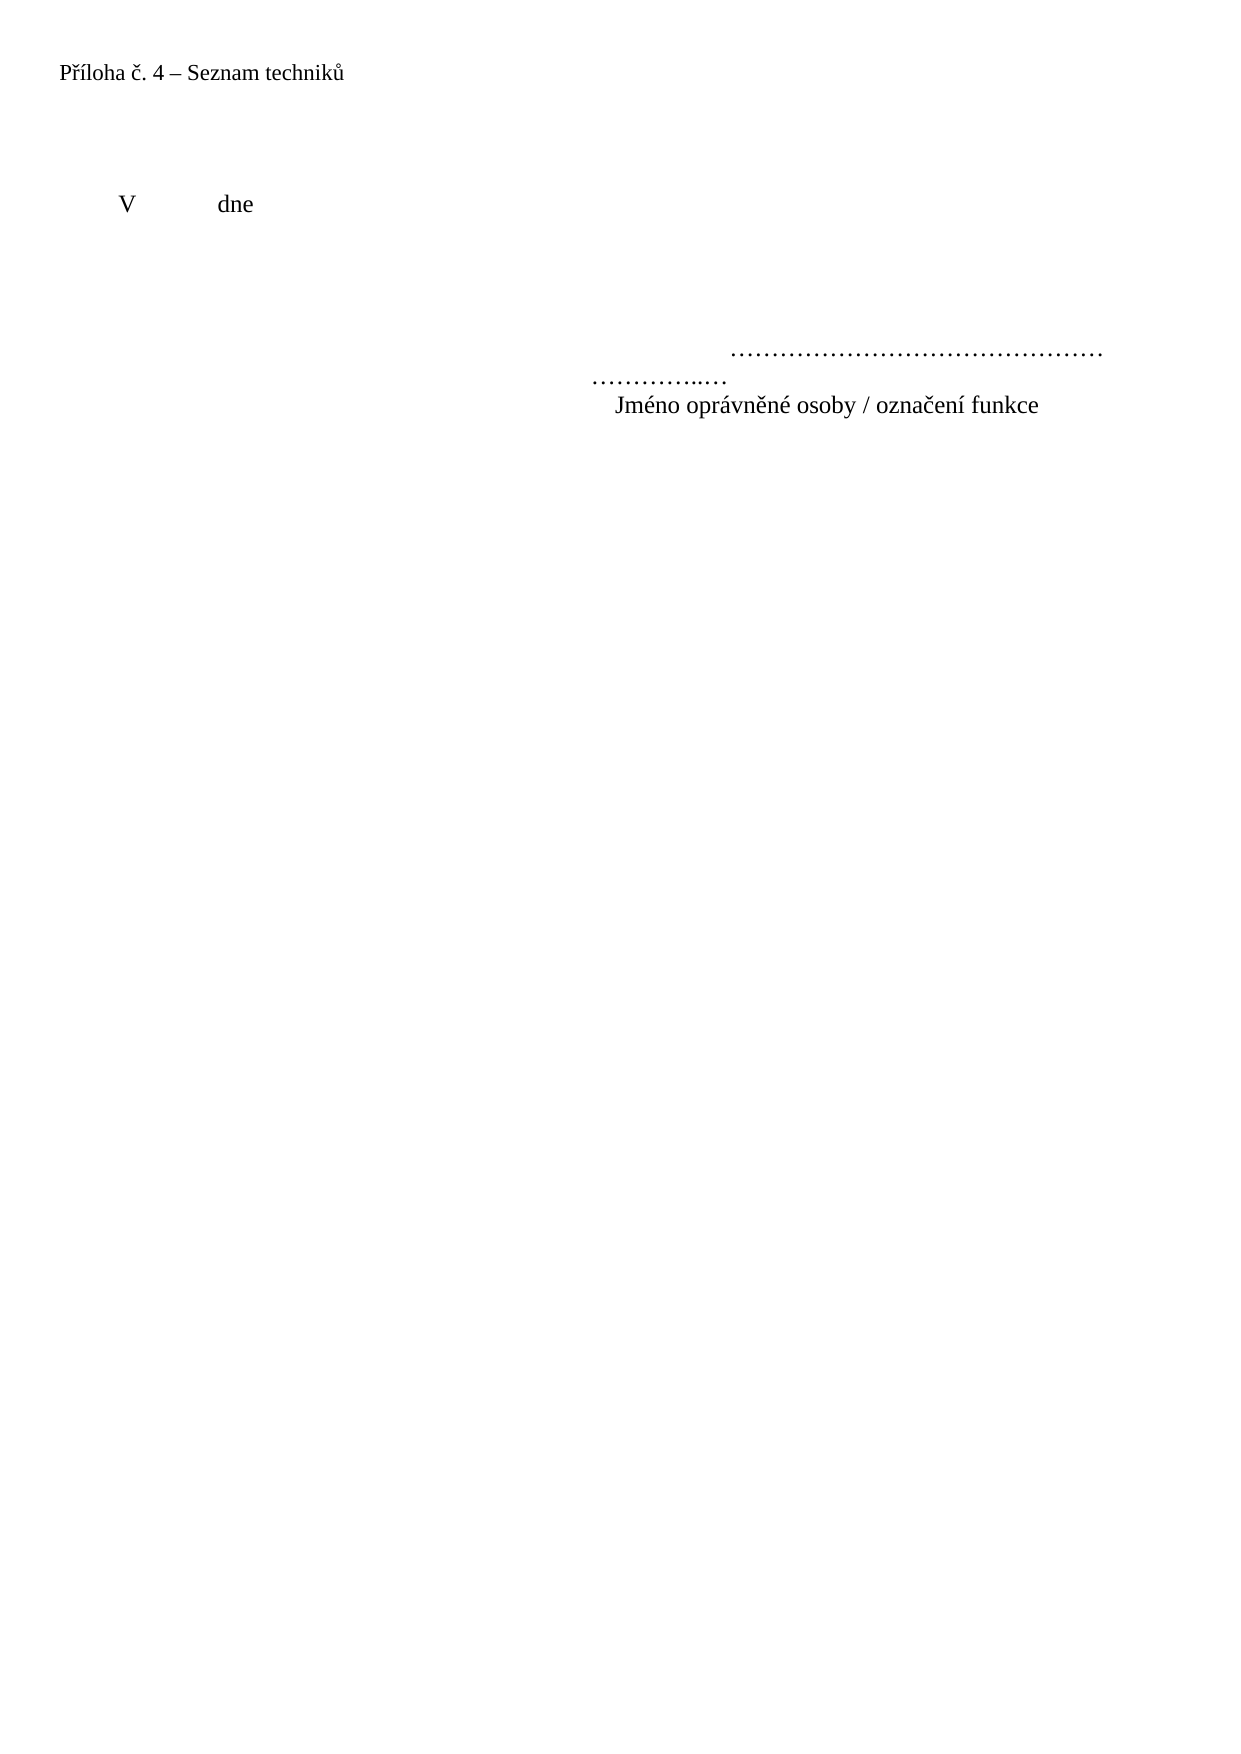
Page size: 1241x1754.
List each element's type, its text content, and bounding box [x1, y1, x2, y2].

text Jméno oprávněné osoby / označení funkce [118, 390, 1122, 419]
text …………………………………………………..… [428, 333, 1107, 390]
text V dne [118, 189, 1122, 218]
